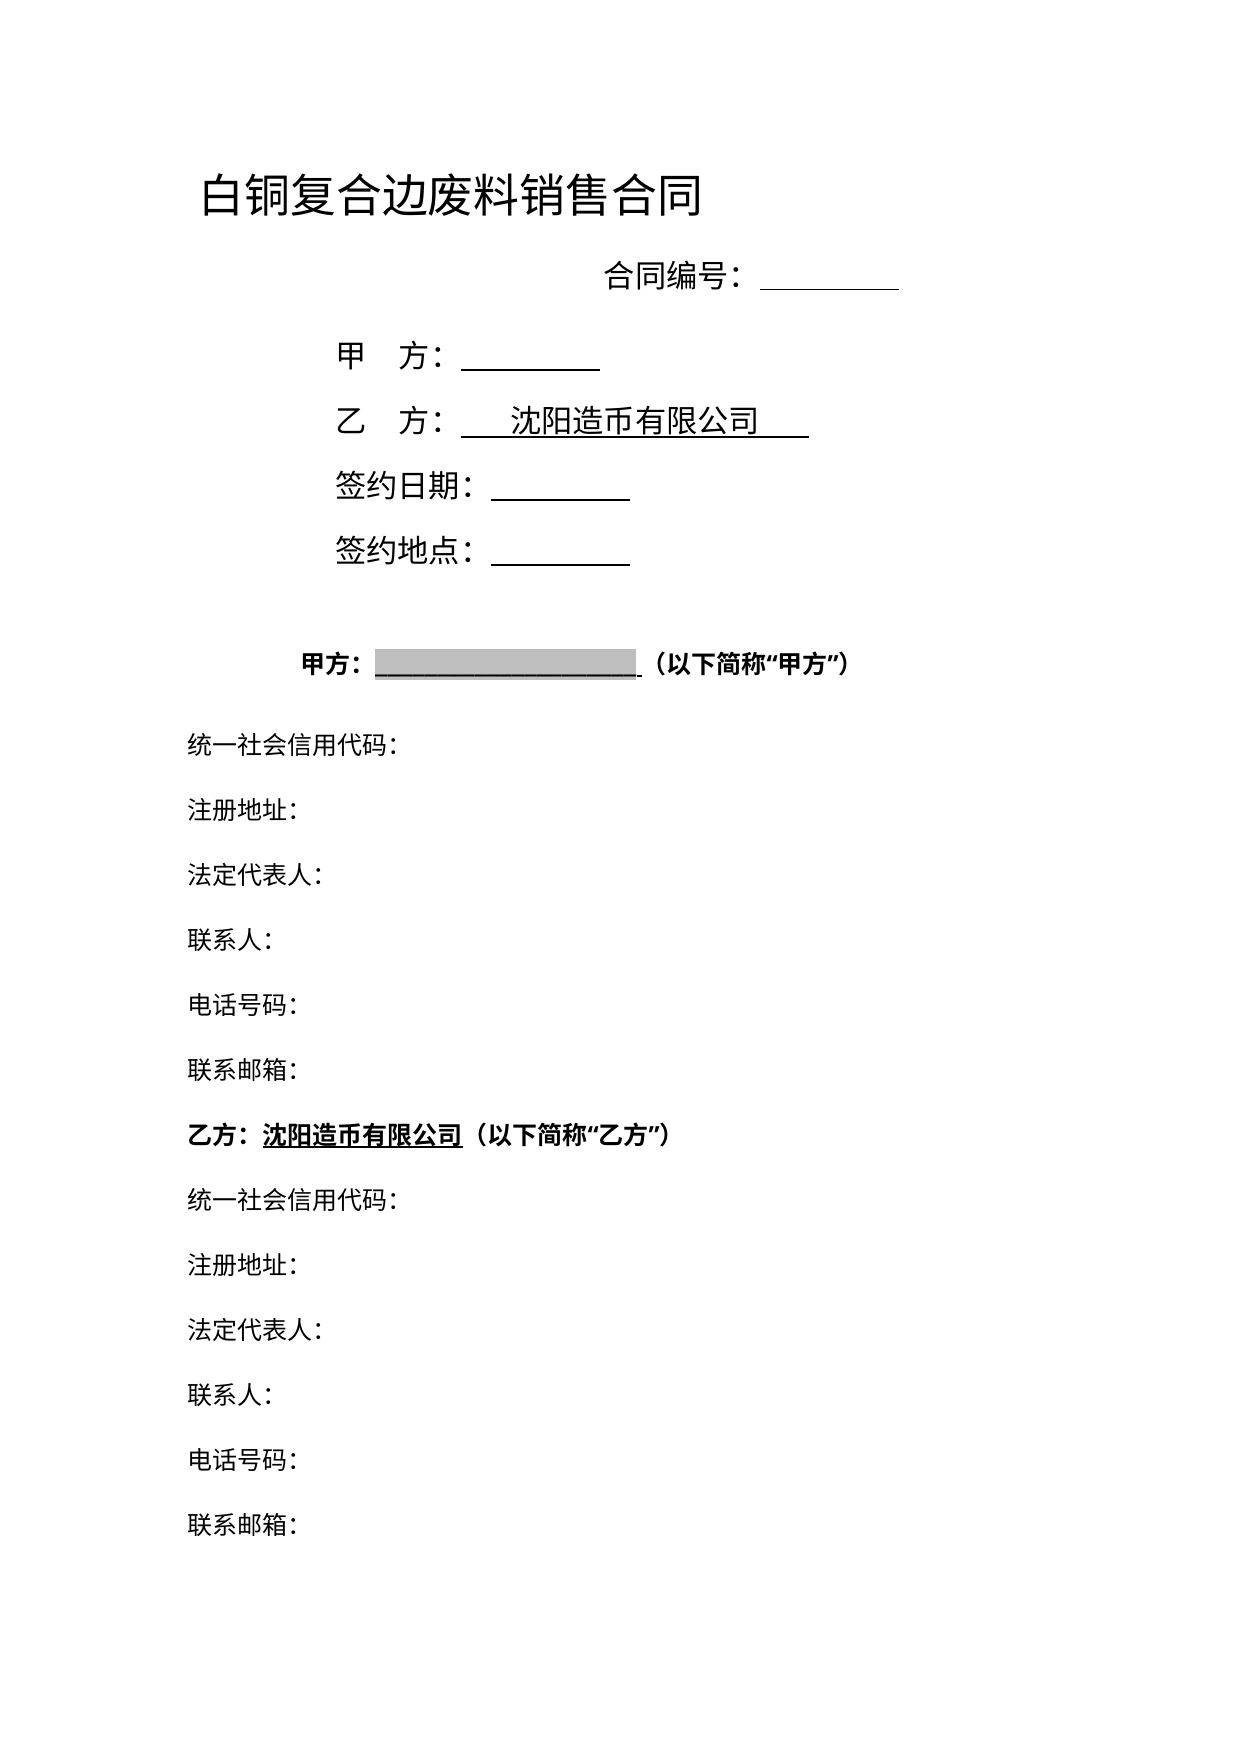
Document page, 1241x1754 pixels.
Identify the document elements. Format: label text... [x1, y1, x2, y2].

text 电话号码： [187, 1427, 1053, 1492]
text 乙 方： 沈阳造币有限公司 [187, 388, 1053, 453]
text 甲 方： [187, 323, 1053, 388]
text 联系人： [187, 1362, 1053, 1427]
text 法定代表人： [187, 1297, 1053, 1362]
text 乙方：沈阳造币有限公司（以下简称“乙方”） [187, 1102, 1053, 1167]
text 统一社会信用代码： [187, 712, 1053, 777]
text 合同编号： [286, 243, 1053, 308]
text 签约地点： [187, 518, 1053, 583]
text 注册地址： [187, 777, 1053, 842]
text 白铜复合边废料销售合同 [198, 162, 1053, 227]
text 法定代表人： [187, 842, 1053, 907]
text 签约日期： [187, 453, 1053, 518]
text 注册地址： [187, 1232, 1053, 1297]
text 电话号码： [187, 972, 1053, 1037]
text 统一社会信用代码： [187, 1167, 1053, 1232]
text 甲方：_____________________ （以下简称“甲方”） [300, 631, 1053, 696]
text 联系邮箱： [187, 1492, 1053, 1557]
text 联系人： [187, 907, 1053, 972]
text 联系邮箱： [187, 1037, 1053, 1102]
